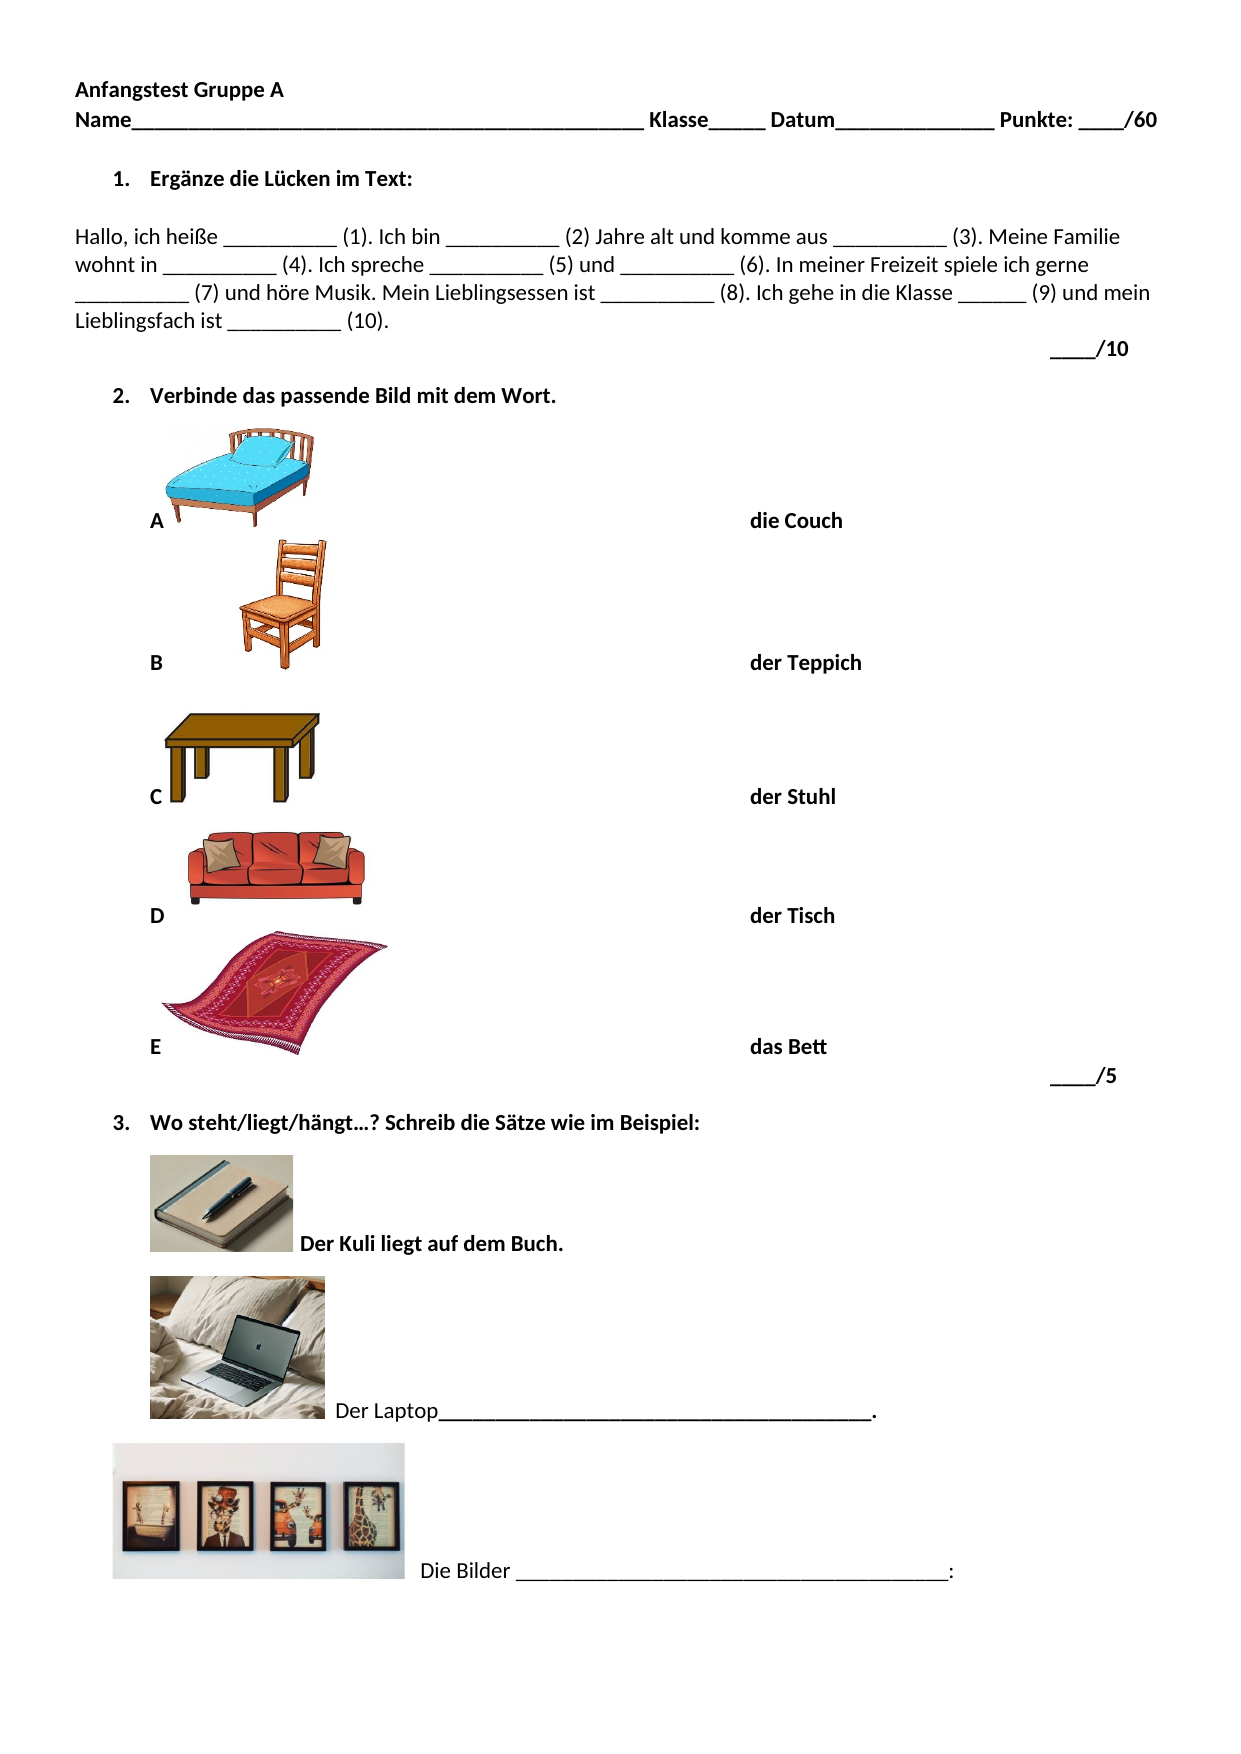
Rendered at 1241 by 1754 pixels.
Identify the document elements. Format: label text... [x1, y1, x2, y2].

picture [161, 931, 388, 1055]
text E das Bett [150, 931, 1165, 1060]
list Verbinde das passende Bild mit dem Wort. [112, 381, 1165, 409]
picture [163, 427, 316, 529]
text A die Couch [150, 427, 1165, 534]
text Anfangstest Gruppe A Name_____________________________________________ Klasse_____ Datum______________ Punkte: ____/60 [75, 75, 1165, 133]
text Der Kuli liegt auf dem Buch. [112, 1155, 1165, 1257]
text D der Tisch [150, 812, 1165, 930]
text C der Stuhl [150, 707, 1165, 811]
text ____/5 [150, 1062, 1165, 1090]
text B der Teppich [150, 536, 1165, 676]
picture [112, 1443, 405, 1579]
list Wo steht/liegt/hängt…? Schreib die Sätze wie im Beispiel: [112, 1108, 1165, 1136]
text Der Laptop______________________________________. [112, 1276, 1165, 1424]
picture [164, 812, 388, 924]
picture [162, 707, 321, 805]
picture [225, 536, 341, 671]
text Hallo, ich heiße __________ (1). Ich bin __________ (2) Jahre alt und komme aus __________ (3). Meine Familie wohnt in __________ (4). Ich spreche __________ (5) und __________ (6). In meiner Freizeit spiele ich gerne __________ (7) und höre Musik. Mein Lieblingsessen ist __________ (8). Ich gehe in die Klasse ______ (9) und mein Lieblingsfach ist __________ (10). [75, 222, 1165, 334]
picture [150, 1276, 325, 1419]
text ____/10 [75, 334, 1165, 362]
picture [150, 1155, 294, 1252]
list Ergänze die Lücken im Text: [112, 164, 1165, 193]
